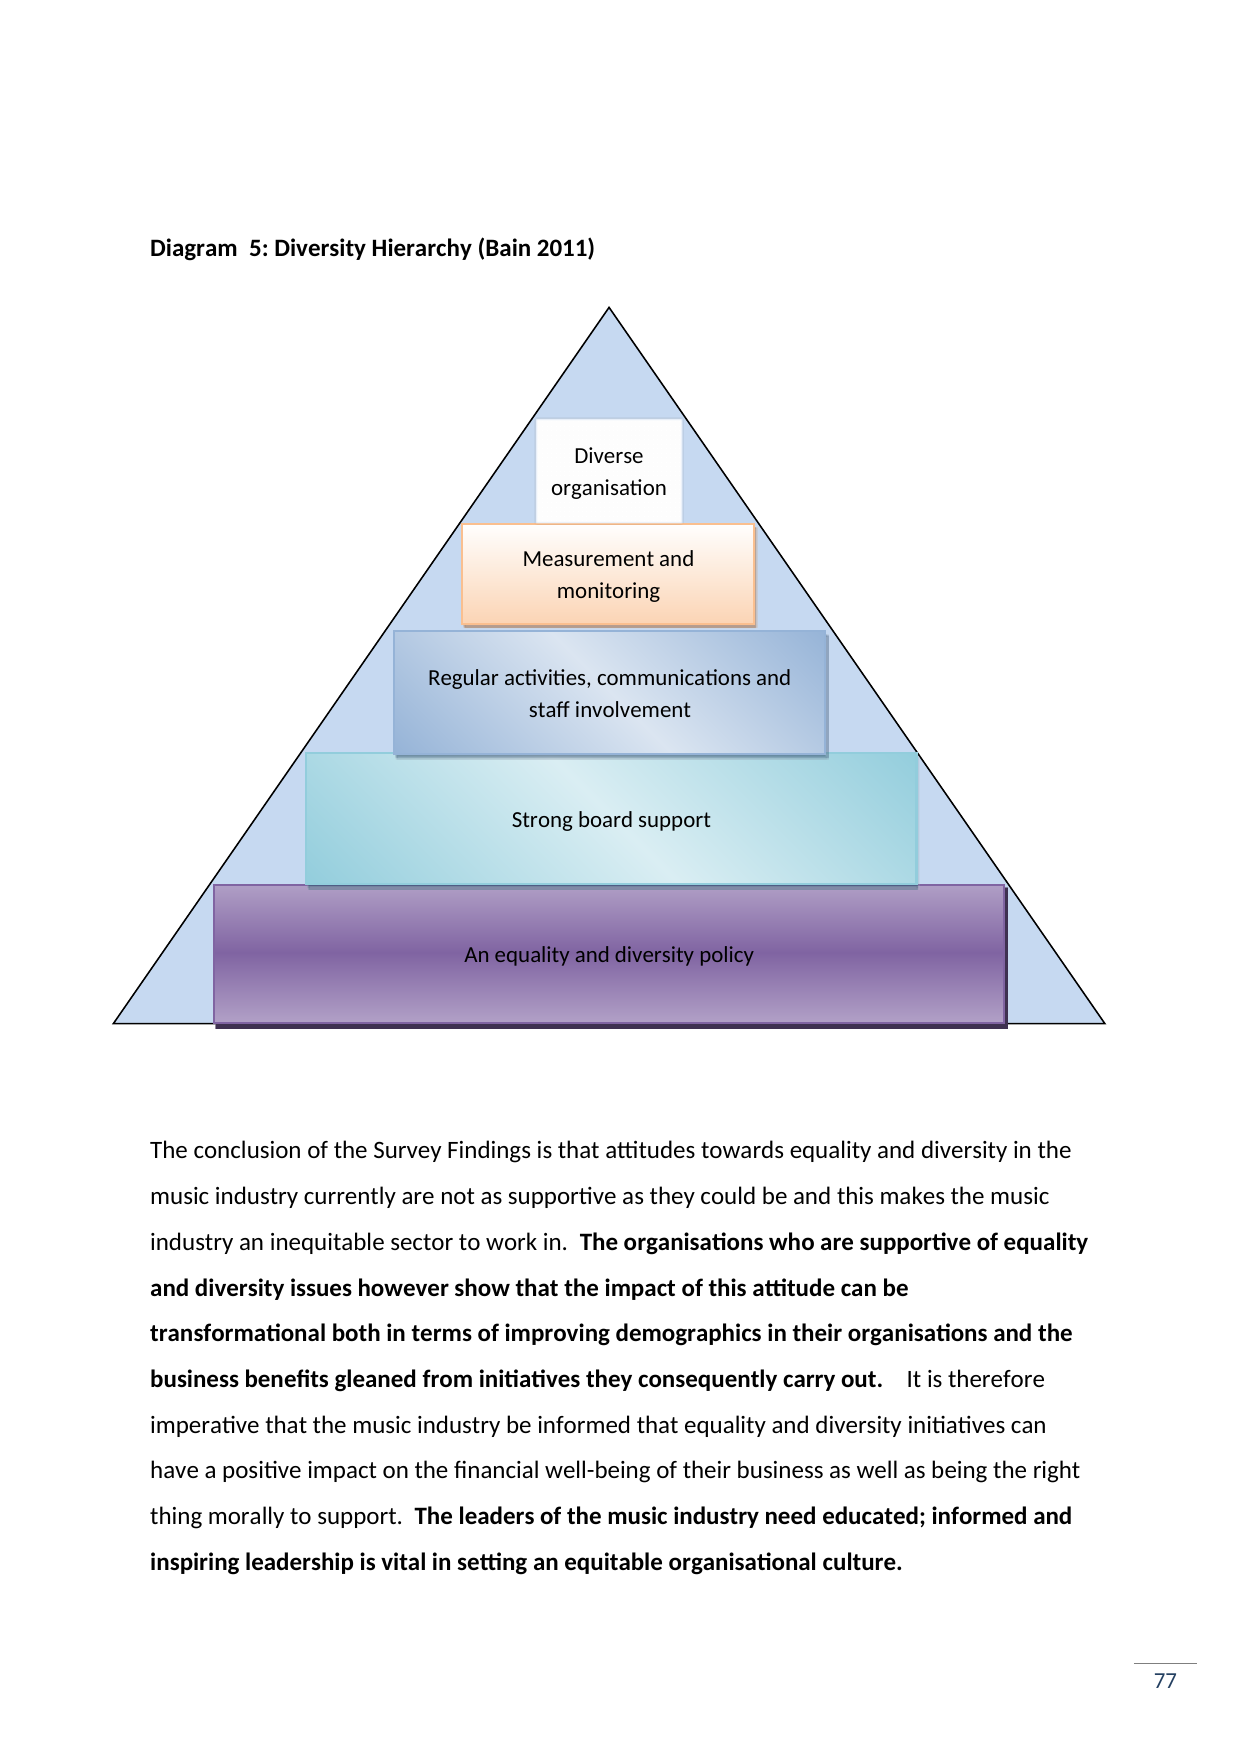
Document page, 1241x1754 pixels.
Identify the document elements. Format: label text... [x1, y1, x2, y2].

text Diagram 5: Diversity Hierarchy (Bain 2011) [150, 232, 1090, 285]
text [150, 1043, 1090, 1577]
